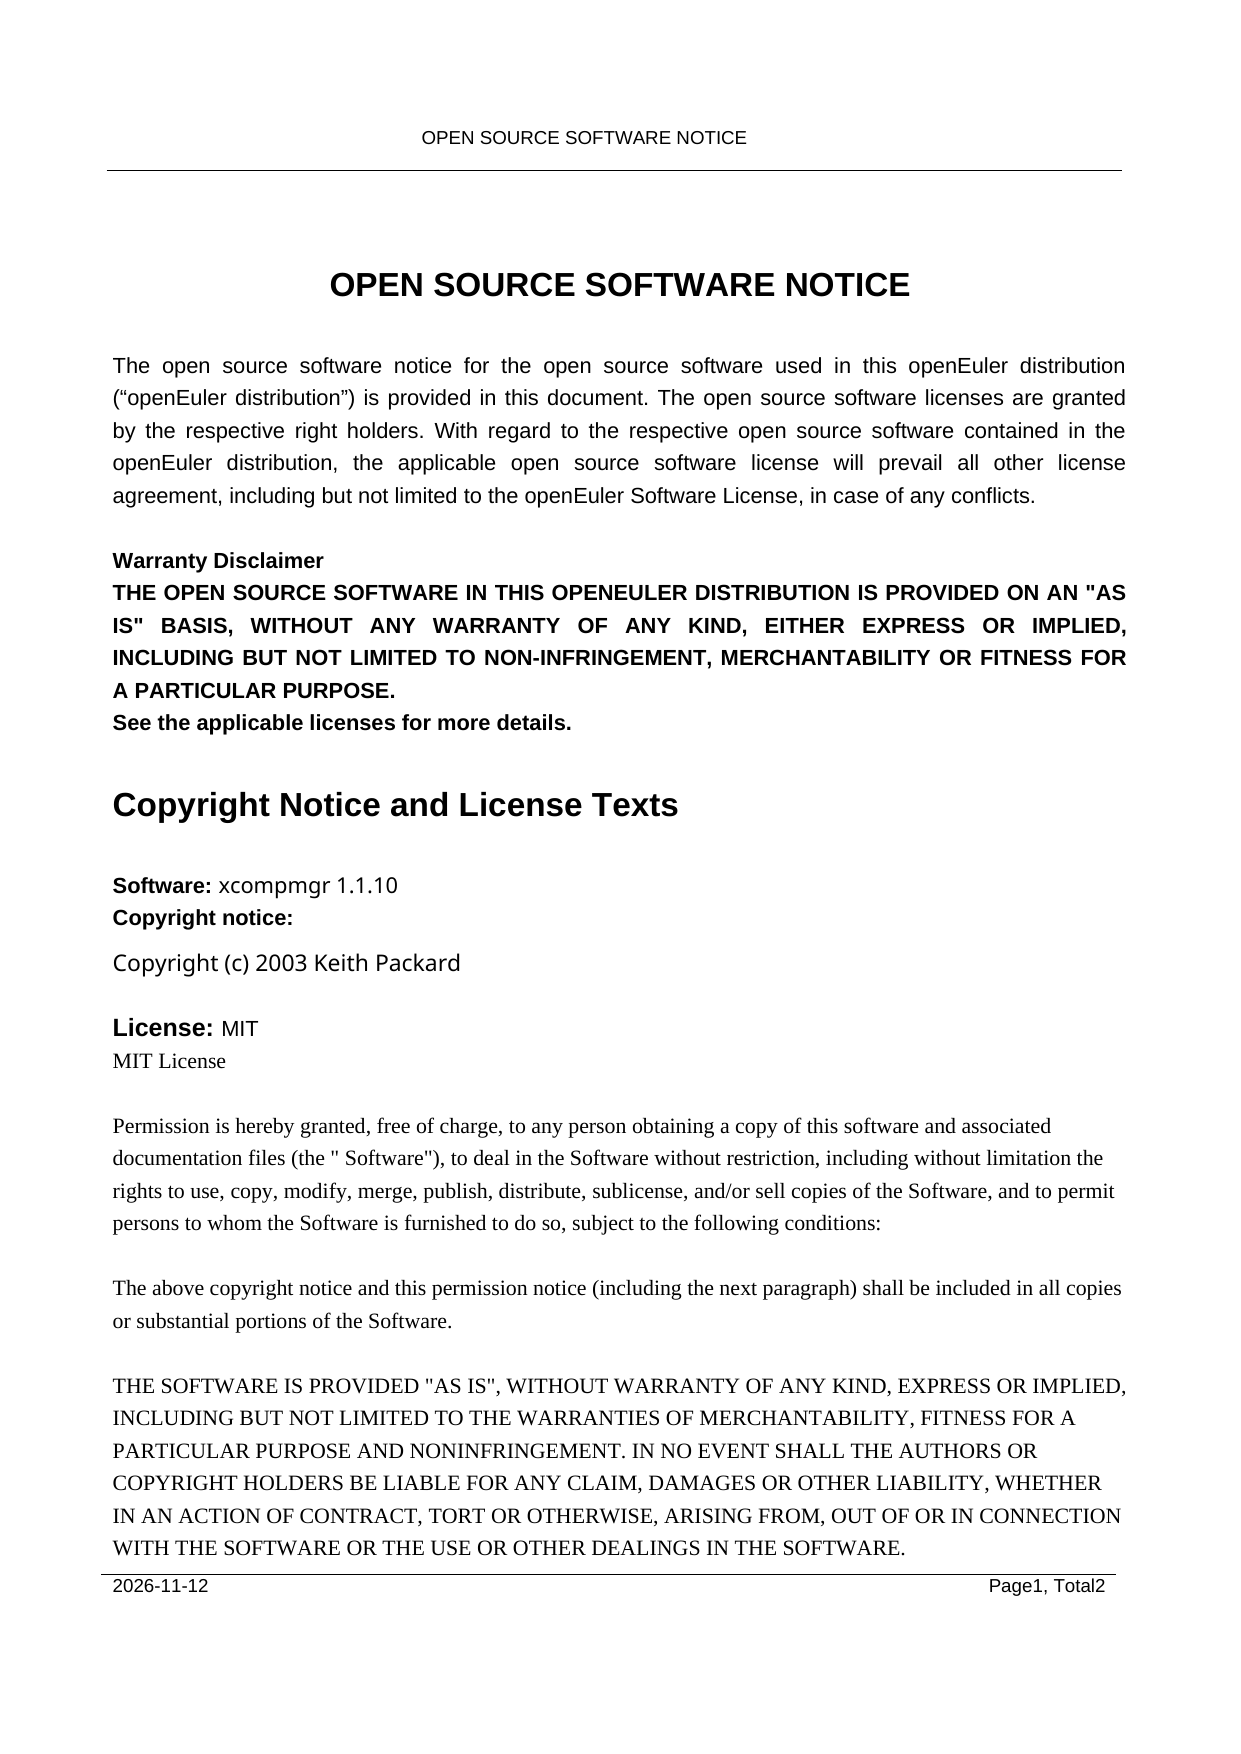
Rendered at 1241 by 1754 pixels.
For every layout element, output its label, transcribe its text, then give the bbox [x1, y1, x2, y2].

text License: MIT [112, 1012, 1128, 1044]
text Copyright Notice and License Texts [112, 771, 1128, 836]
title Software: xcompmgr 1.1.10 [112, 869, 1128, 901]
text The open source software notice for the open source software used in this openEuler distribution (“openEuler distribution”) is provided in this document. The open source software licenses are granted by the respective right holders. With regard to the respective open source software contained in the openEuler distribution, the applicable open source software license will prevail all other license agreement, including but not limited to the openEuler Software License, in case of any conflicts. [112, 349, 1128, 511]
text Copyright (c) 2003 Keith Packard [112, 947, 1128, 1012]
text Copyright notice: [112, 901, 1128, 934]
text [112, 1044, 1128, 1564]
text THE OPEN SOURCE SOFTWARE IN THIS OPENEULER DISTRIBUTION IS PROVIDED ON AN "AS IS" BASIS, WITHOUT ANY WARRANTY OF ANY KIND, EITHER EXPRESS OR IMPLIED, INCLUDING BUT NOT LIMITED TO NON-INFRINGEMENT, MERCHANTABILITY OR FITNESS FOR A PARTICULAR PURPOSE. See the applicable licenses for more details. [112, 576, 1128, 739]
text OPEN SOURCE SOFTWARE NOTICE [112, 251, 1128, 316]
text Warranty Disclaimer [112, 544, 1128, 576]
